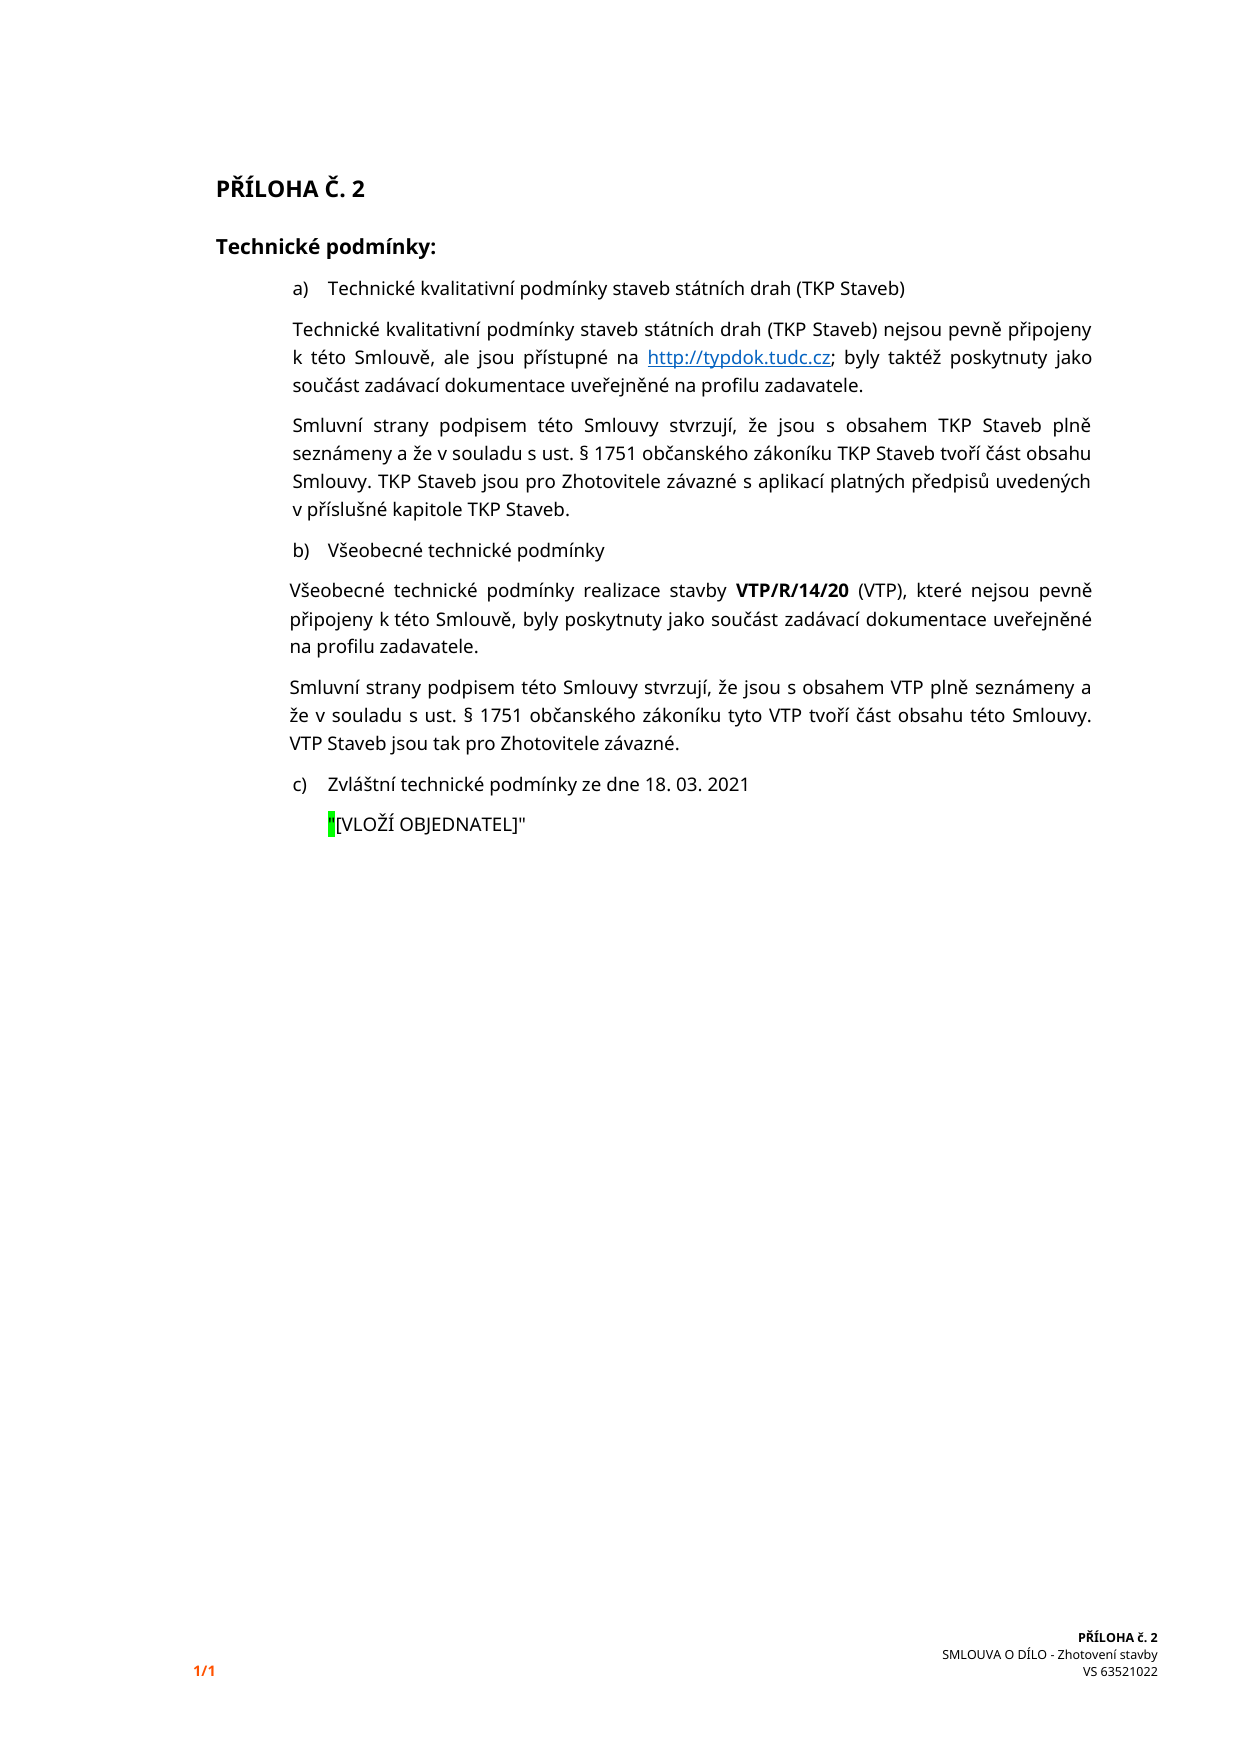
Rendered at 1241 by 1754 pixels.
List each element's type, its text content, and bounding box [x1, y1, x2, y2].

text Zvláštní technické podmínky ze dne 18. 03. 2021 [292, 771, 1093, 796]
text Smluvní strany podpisem této Smlouvy stvrzují, že jsou s obsahem VTP plně seznámeny a že v souladu s ust. § 1751 občanského zákoníku tyto VTP tvoří část obsahu této Smlouvy. VTP Staveb jsou tak pro Zhotovitele závazné. [289, 674, 1093, 756]
text Smluvní strany podpisem této Smlouvy stvrzují, že jsou s obsahem TKP Staveb plně seznámeny a že v souladu s ust. § 1751 občanského zákoníku TKP Staveb tvoří část obsahu Smlouvy. TKP Staveb jsou pro Zhotovitele závazné s aplikací platných předpisů uvedených v příslušné kapitole TKP Staveb. [292, 413, 1093, 522]
text Technické kvalitativní podmínky staveb státních drah (TKP Staveb) nejsou pevně připojeny k této Smlouvě, ale jsou přístupné na http://typdok.tudc.cz; byly taktéž poskytnuty jako součást zadávací dokumentace uveřejněné na profilu zadavatele. [292, 316, 1093, 398]
text Všeobecné technické podmínky [292, 537, 1093, 563]
text Příloha č. 2 [216, 172, 1093, 204]
text Všeobecné technické podmínky realizace stavby VTP/R/14/20 (VTP), které nejsou pevně připojeny k této Smlouvě, byly poskytnuty jako součást zadávací dokumentace uveřejněné na profilu zadavatele. [289, 578, 1093, 659]
list Technické kvalitativní podmínky staveb státních drah (TKP Staveb) [292, 276, 1093, 301]
text Technické podmínky: [216, 232, 1093, 260]
